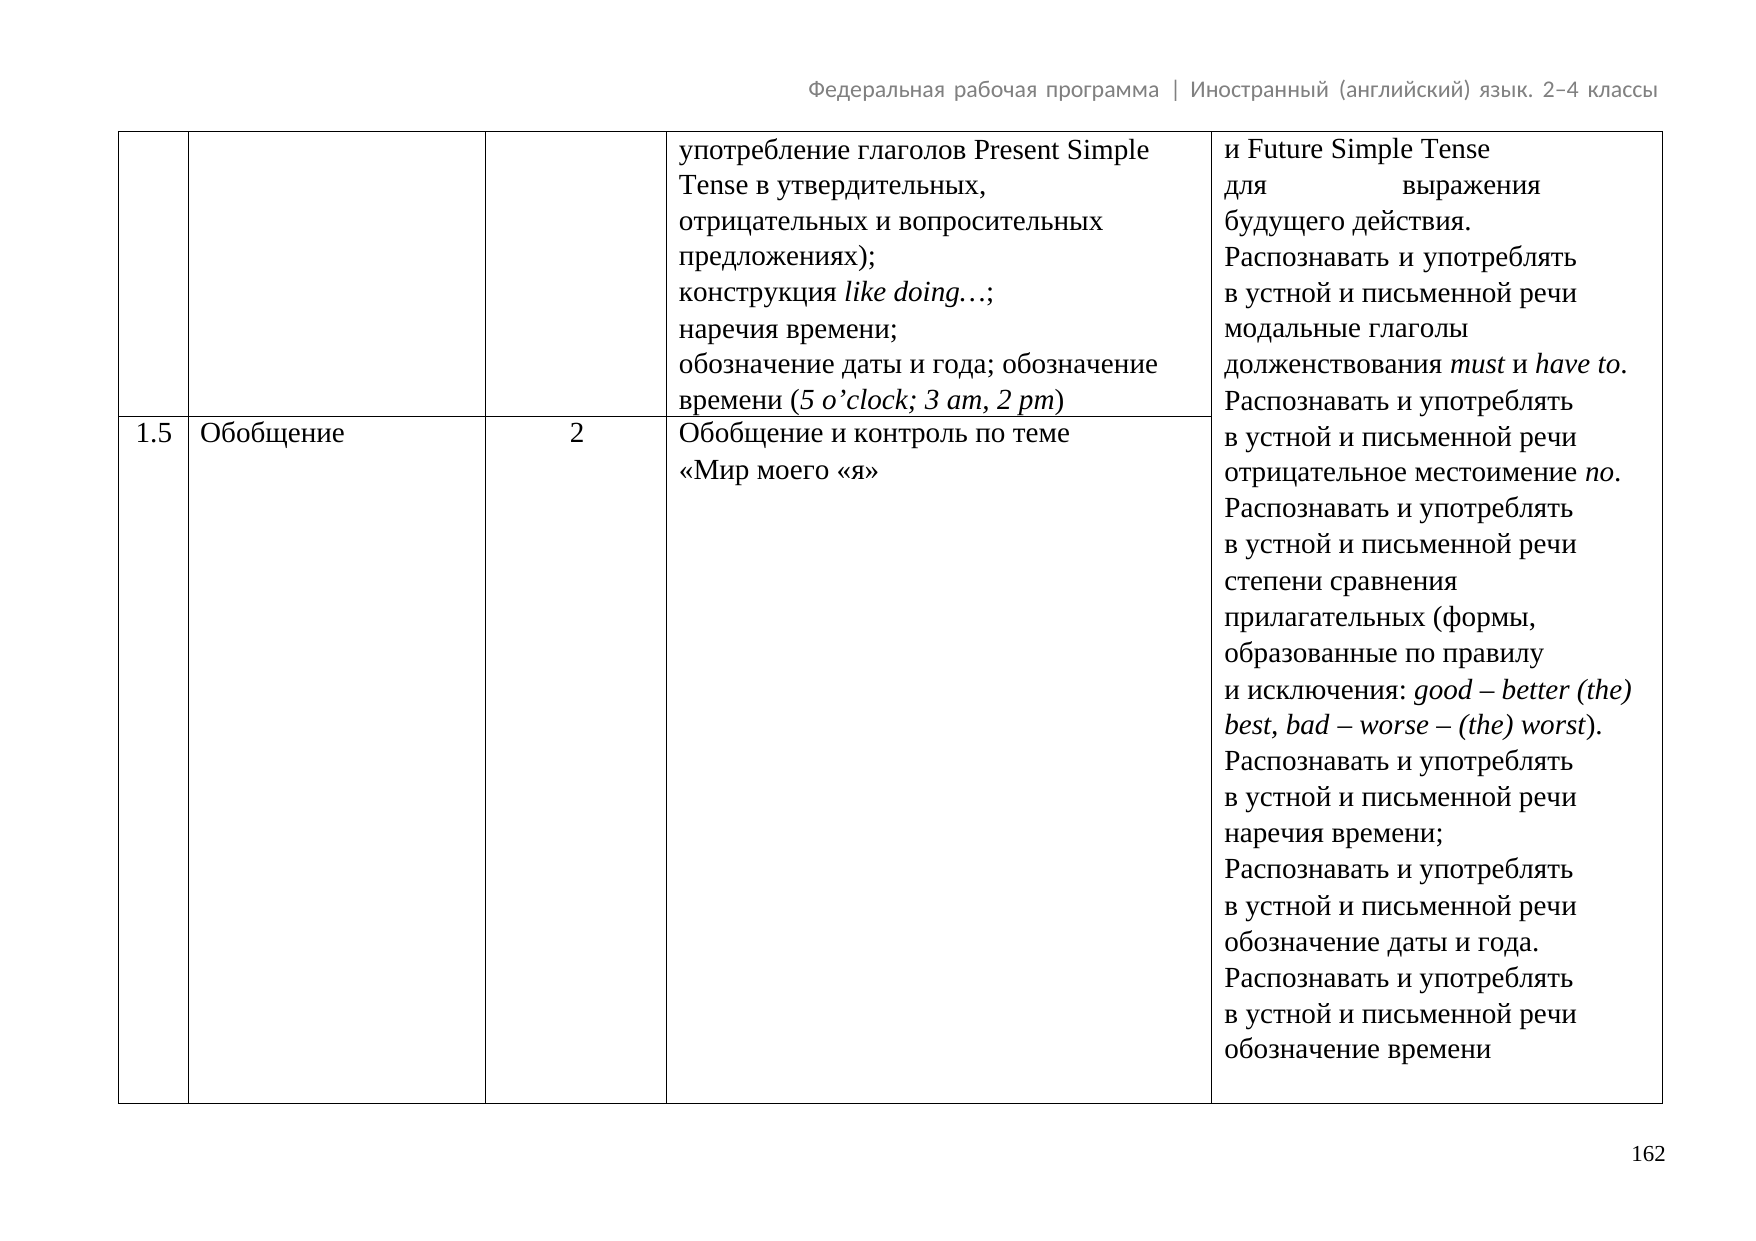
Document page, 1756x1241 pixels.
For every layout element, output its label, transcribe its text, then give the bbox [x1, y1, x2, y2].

table_cell Обобщение [189, 417, 485, 1103]
table_cell 1.5 [119, 417, 188, 1103]
table_header [119, 132, 188, 416]
table_cell 2 [486, 417, 666, 1103]
table_header употребление глаголов Present Simple Tense в утвердительных, отрицательных и вопросительных предложениях); конструкция like doing…; наречия времени; обозначение даты и года; обозначение времени (5 o’clock; 3 am, 2 pm) [667, 132, 1211, 416]
table_header [486, 132, 666, 416]
table_header и Future Simple Tense для выражения будущего действия. Распознавать и употреблять в устной и письменной речи модальные глаголы долженствования must и have to. Распознавать и употреблять в устной и письменной речи отрицательное местоимение no. Распознавать и употреблять в устной и письменной речи степени сравнения прилагательных (формы, образованные по правилу и исключения: good – better (the) best, bad – worse – (the) worst). Распознавать и употреблять в устной и письменной речи наречия времени; Распознавать и употреблять в устной и письменной речи обозначение даты и года. Распознавать и употреблять в устной и письменной речи обозначение времени [1212, 132, 1662, 1103]
table_header [189, 132, 485, 416]
table_cell Обобщение и контроль по теме «Мир моего «я» [667, 417, 1211, 1103]
